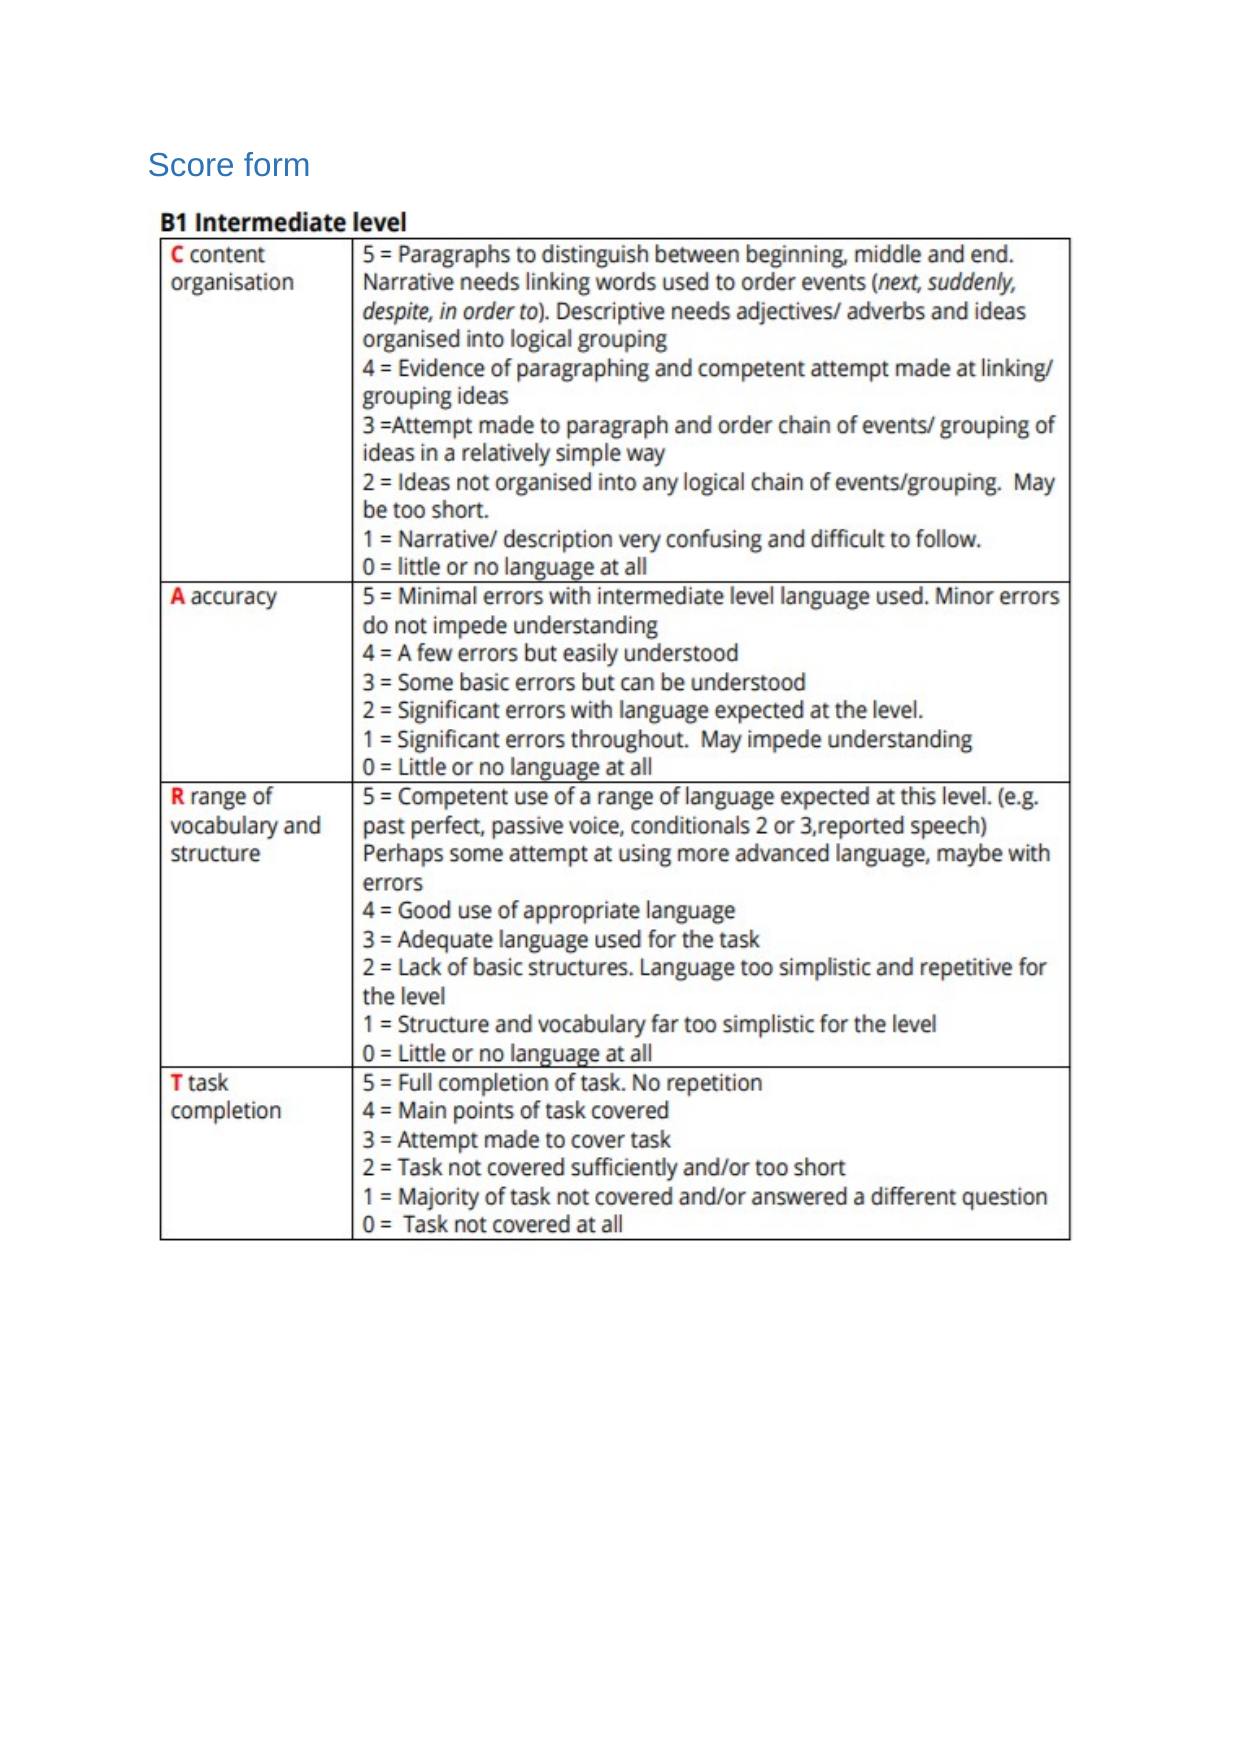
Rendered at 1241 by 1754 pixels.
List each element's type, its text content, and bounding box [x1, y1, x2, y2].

picture [147, 187, 1079, 1257]
text Score form [147, 145, 1094, 184]
